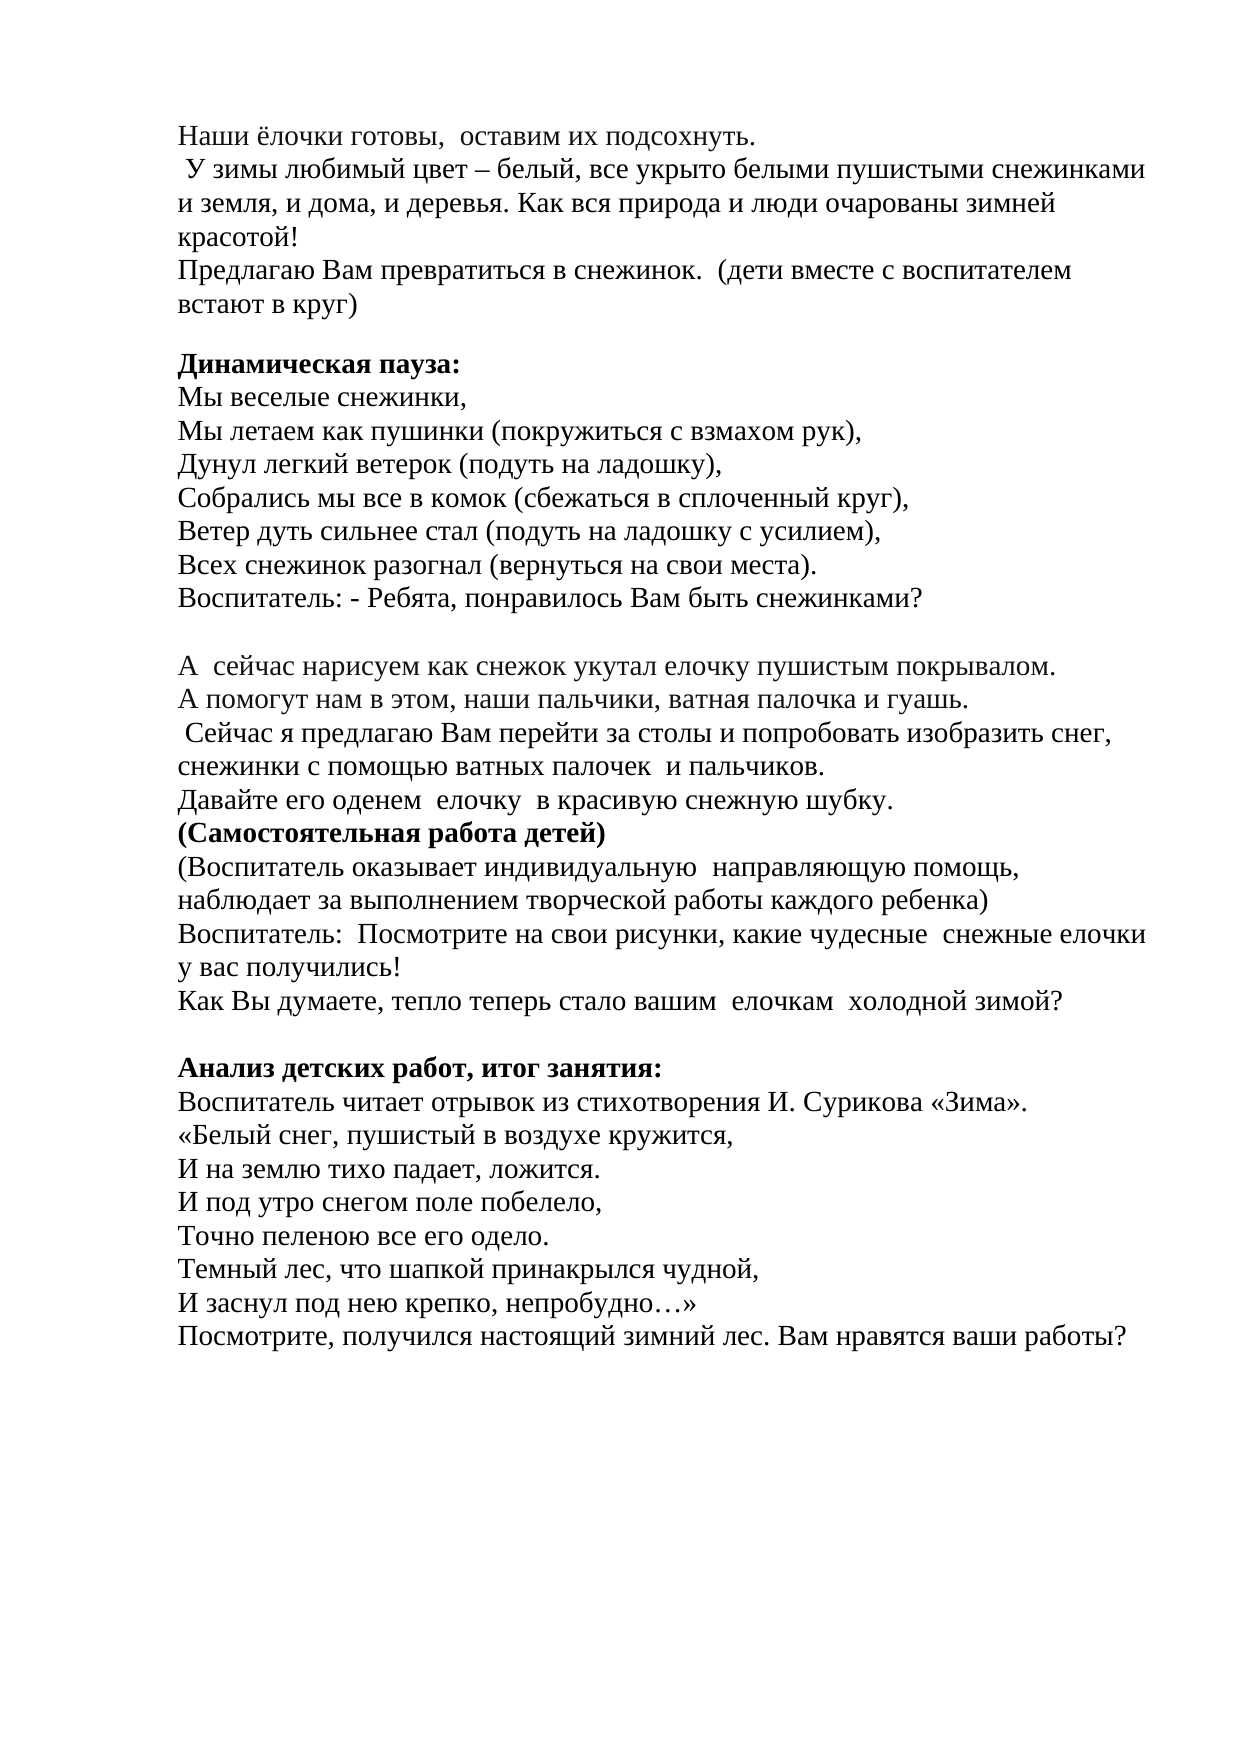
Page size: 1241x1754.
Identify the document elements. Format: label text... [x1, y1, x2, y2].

text Наши ёлочки готовы, оставим их подсохнуть. [177, 118, 1152, 152]
text «Белый снег, пушистый в воздухе кружится, И на землю тихо падает, ложится. И под утро снегом поле побелело, Точно пеленою все его одело. [177, 1117, 1152, 1251]
text Мы веселые снежинки, [177, 379, 1152, 413]
text Предлагаю Вам превратиться в снежинок. (дети вместе с воспитателем встают в круг) [177, 252, 1152, 319]
text (Самостоятельная работа детей) [177, 815, 1152, 849]
text А сейчас нарисуем как снежок укутал елочку пушистым покрывалом. [177, 648, 1152, 681]
text Воспитатель: Посмотрите на свои рисунки, какие чудесные снежные елочки у вас получились! [177, 916, 1152, 983]
text (Воспитатель оказывает индивидуальную направляющую помощь, наблюдает за выполнением творческой работы каждого ребенка) [177, 849, 1152, 916]
text Дунул легкий ветерок (подуть на ладошку), [177, 446, 1152, 480]
text Мы летаем как пушинки (покружиться с взмахом рук), [177, 413, 1152, 446]
text Воспитатель: - Ребята, понравилось Вам быть снежинками? [177, 581, 1152, 614]
text Как Вы думаете, тепло теперь стало вашим елочкам холодной зимой? [177, 983, 1152, 1017]
text Всех снежинок разогнал (вернуться на свои места). [177, 547, 1152, 581]
text Давайте его оденем елочку в красивую снежную шубку. [177, 782, 1152, 815]
text Анализ детских работ, итог занятия: [177, 1050, 1152, 1084]
text Ветер дуть сильнее стал (подуть на ладошку с усилием), [177, 513, 1152, 547]
text А помогут нам в этом, наши пальчики, ватная палочка и гуашь. [177, 681, 1152, 715]
text Темный лес, что шапкой принакрылся чудной, И заснул под нею крепко, непробудно…» [177, 1251, 1152, 1318]
text Посмотрите, получился настоящий зимний лес. Вам нравятся ваши работы? [177, 1318, 1152, 1352]
text Сейчас я предлагаю Вам перейти за столы и попробовать изобразить снег, снежинки с помощью ватных палочек и пальчиков. [177, 715, 1152, 782]
text Динамическая пауза: [177, 346, 1152, 379]
text Воспитатель читает отрывок из стихотворения И. Сурикова «Зима». [177, 1084, 1152, 1117]
text Собрались мы все в комок (сбежаться в сплоченный круг), [177, 480, 1152, 513]
text У зимы любимый цвет – белый, все укрыто белыми пушистыми снежинками и земля, и дома, и деревья. Как вся природа и люди очарованы зимней красотой! [177, 152, 1152, 252]
